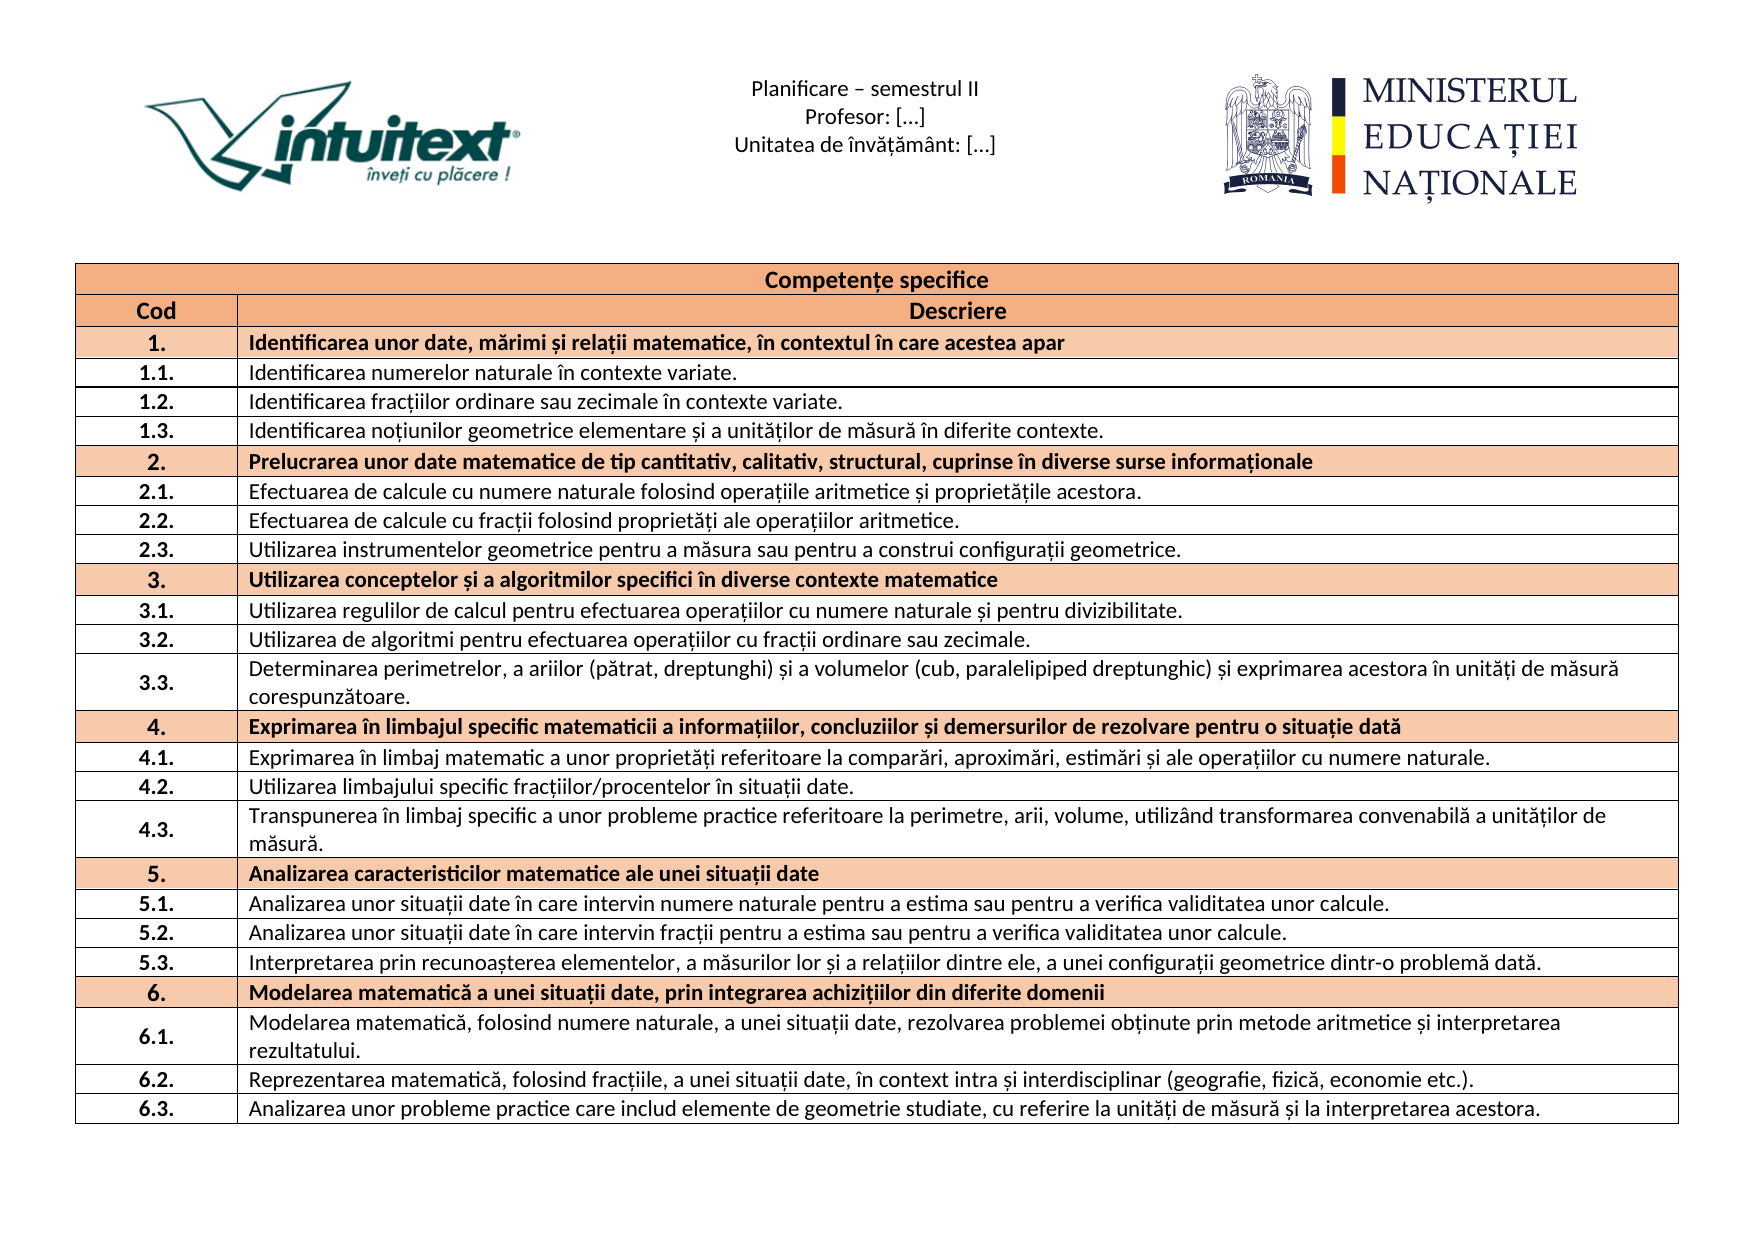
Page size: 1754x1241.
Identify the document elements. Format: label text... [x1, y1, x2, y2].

table_cell 6. [76, 977, 237, 1007]
table_cell 3. [76, 564, 237, 595]
table_cell Identificarea fracțiilor ordinare sau zecimale în contexte variate. [238, 388, 1678, 416]
table_cell 2.2. [76, 506, 237, 534]
table_cell 3.1. [76, 596, 237, 624]
table_cell Utilizarea regulilor de calcul pentru efectuarea operațiilor cu numere naturale și pentru divizibilitate. [238, 596, 1678, 624]
table_cell 1.1. [76, 359, 237, 386]
table_cell Efectuarea de calcule cu fracții folosind proprietăți ale operațiilor aritmetice. [238, 506, 1678, 534]
table_cell 1.3. [76, 417, 237, 444]
table_cell 2.3. [76, 535, 237, 563]
table_cell 4. [76, 711, 237, 742]
table_cell Utilizarea instrumentelor geometrice pentru a măsura sau pentru a construi configurații geometrice. [238, 535, 1678, 563]
table_cell Identificarea numerelor naturale în contexte variate. [238, 359, 1678, 386]
table_cell Descriere [238, 295, 1678, 326]
table_header Competențe specifice [76, 264, 1678, 294]
table_cell 1.2. [76, 388, 237, 416]
table_cell Reprezentarea matematică, folosind fracțiile, a unei situații date, în context intra și interdisciplinar (geografie, fizică, economie etc.). [238, 1065, 1678, 1093]
table_cell Transpunerea în limbaj specific a unor probleme practice referitoare la perimetre, arii, volume, utilizând transformarea convenabilă a unităților de măsură. [238, 801, 1678, 857]
table_cell Utilizarea conceptelor și a algoritmilor specifici în diverse contexte matematice [238, 564, 1678, 595]
table_cell 4.3. [76, 801, 237, 857]
table_cell 1. [76, 327, 237, 357]
table_cell 4.1. [76, 743, 237, 771]
picture [121, 73, 541, 207]
table_cell 3.2. [76, 625, 237, 653]
table_cell Prelucrarea unor date matematice de tip cantitativ, calitativ, structural, cuprinse în diverse surse informaționale [238, 446, 1678, 476]
table_cell Determinarea perimetrelor, a ariilor (pătrat, dreptunghi) și a volumelor (cub, paralelipiped dreptunghic) și exprimarea acestora în unități de măsură corespunzătoare. [238, 654, 1678, 710]
table_cell Analizarea unor situații date în care intervin numere naturale pentru a estima sau pentru a verifica validitatea unor calcule. [238, 890, 1678, 917]
table_cell Utilizarea limbajului specific fracțiilor/procentelor în situații date. [238, 772, 1678, 800]
table_cell Modelarea matematică a unei situații date, prin integrarea achizițiilor din diferite domenii [238, 977, 1678, 1007]
table_cell Analizarea unor probleme practice care includ elemente de geometrie studiate, cu referire la unități de măsură și la interpretarea acestora. [238, 1094, 1678, 1122]
table_cell 3.3. [76, 654, 237, 710]
table_cell 6.1. [76, 1008, 237, 1064]
table_cell Analizarea caracteristicilor matematice ale unei situații date [238, 858, 1678, 888]
table_cell Identificarea unor date, mărimi și relații matematice, în contextul în care acestea apar [238, 327, 1678, 357]
table_cell Cod [76, 295, 237, 326]
table_cell 2.1. [76, 477, 237, 505]
table_cell 5. [76, 858, 237, 888]
table_cell Efectuarea de calcule cu numere naturale folosind operațiile aritmetice și proprietățile acestora. [238, 477, 1678, 505]
table_cell Modelarea matematică, folosind numere naturale, a unei situații date, rezolvarea problemei obținute prin metode aritmetice și interpretarea rezultatului. [238, 1008, 1678, 1064]
table_cell Identificarea noțiunilor geometrice elementare și a unităților de măsură în diferite contexte. [238, 417, 1678, 444]
picture [1220, 73, 1579, 205]
table_cell Utilizarea de algoritmi pentru efectuarea operațiilor cu fracții ordinare sau zecimale. [238, 625, 1678, 653]
table_cell Exprimarea în limbaj matematic a unor proprietăți referitoare la comparări, aproximări, estimări și ale operațiilor cu numere naturale. [238, 743, 1678, 771]
table_cell 5.2. [76, 919, 237, 947]
table_cell 5.1. [76, 890, 237, 917]
table_cell Analizarea unor situații date în care intervin fracții pentru a estima sau pentru a verifica validitatea unor calcule. [238, 919, 1678, 947]
table_cell 5.3. [76, 948, 237, 976]
table_cell Interpretarea prin recunoașterea elementelor, a măsurilor lor și a relațiilor dintre ele, a unei configurații geometrice dintr-o problemă dată. [238, 948, 1678, 976]
table_cell 6.3. [76, 1094, 237, 1122]
table_cell 4.2. [76, 772, 237, 800]
table_cell 2. [76, 446, 237, 476]
table_cell Exprimarea în limbajul specific matematicii a informațiilor, concluziilor și demersurilor de rezolvare pentru o situație dată [238, 711, 1678, 742]
table_cell 6.2. [76, 1065, 237, 1093]
